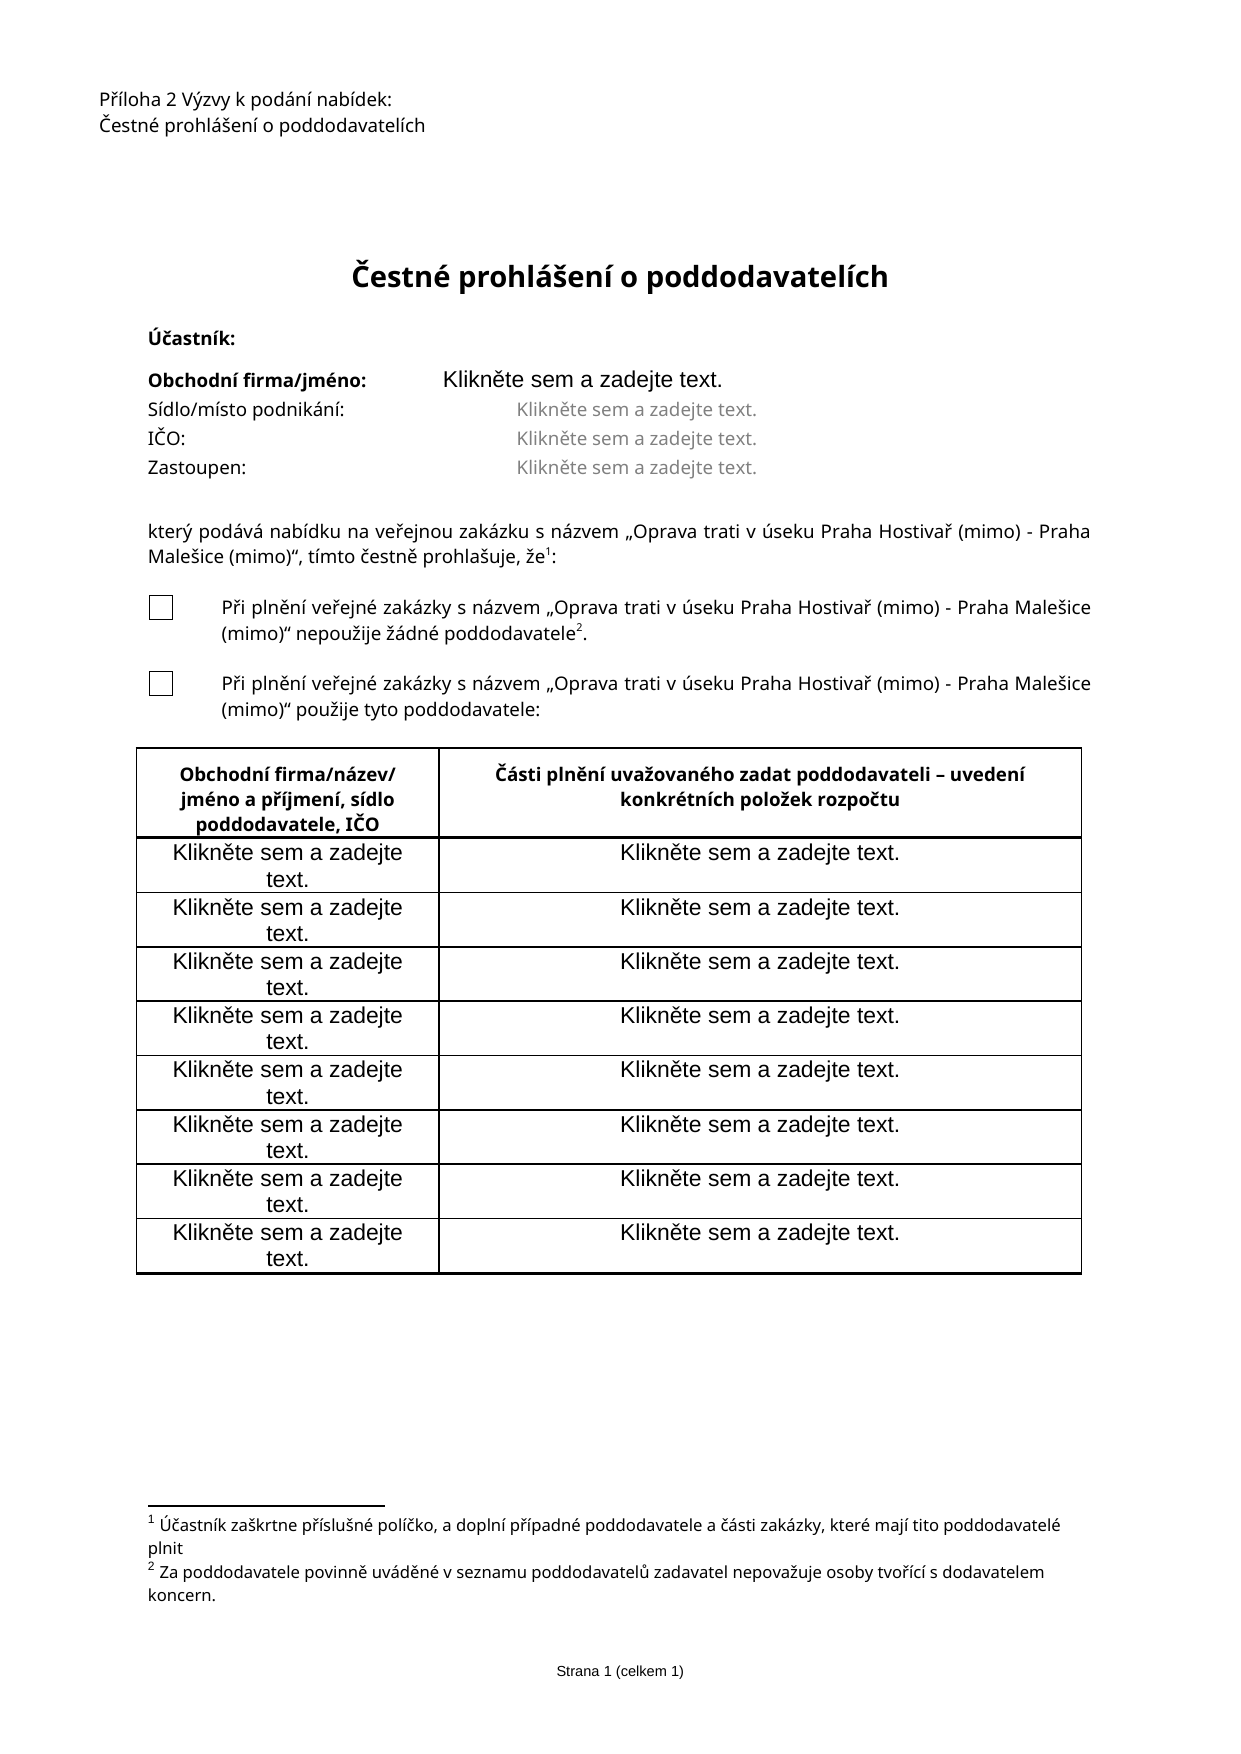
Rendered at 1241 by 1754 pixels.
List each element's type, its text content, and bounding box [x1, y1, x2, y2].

text IČO: [148, 422, 1093, 451]
text Účastník: [148, 321, 1093, 352]
title Čestné prohlášení o poddodavatelích [148, 256, 1093, 296]
table_header Části plnění uvažovaného zadat poddodavateli – uvedení konkrétních položek rozpočtu [440, 749, 1081, 836]
text Sídlo/místo podnikání: [148, 393, 1093, 422]
text Obchodní firma/jméno: [148, 364, 1093, 393]
text Při plnění veřejné zakázky s názvem „Oprava trati v úseku Praha Hostivař (mimo) - Praha Malešice (mimo)“ použije tyto poddodavatele: [148, 670, 1093, 721]
text Zastoupen: [148, 451, 1093, 480]
text Při plnění veřejné zakázky s názvem „Oprava trati v úseku Praha Hostivař (mimo) - Praha Malešice (mimo)“ nepoužije žádné poddodavatele. [148, 594, 1093, 645]
table_header Obchodní firma/název/ jméno a příjmení, sídlo poddodavatele, IČO [137, 749, 438, 836]
text který podává nabídku na veřejnou zakázku s názvem „Oprava trati v úseku Praha Hostivař (mimo) - Praha Malešice (mimo)“, tímto čestně prohlašuje, že: [148, 518, 1093, 569]
